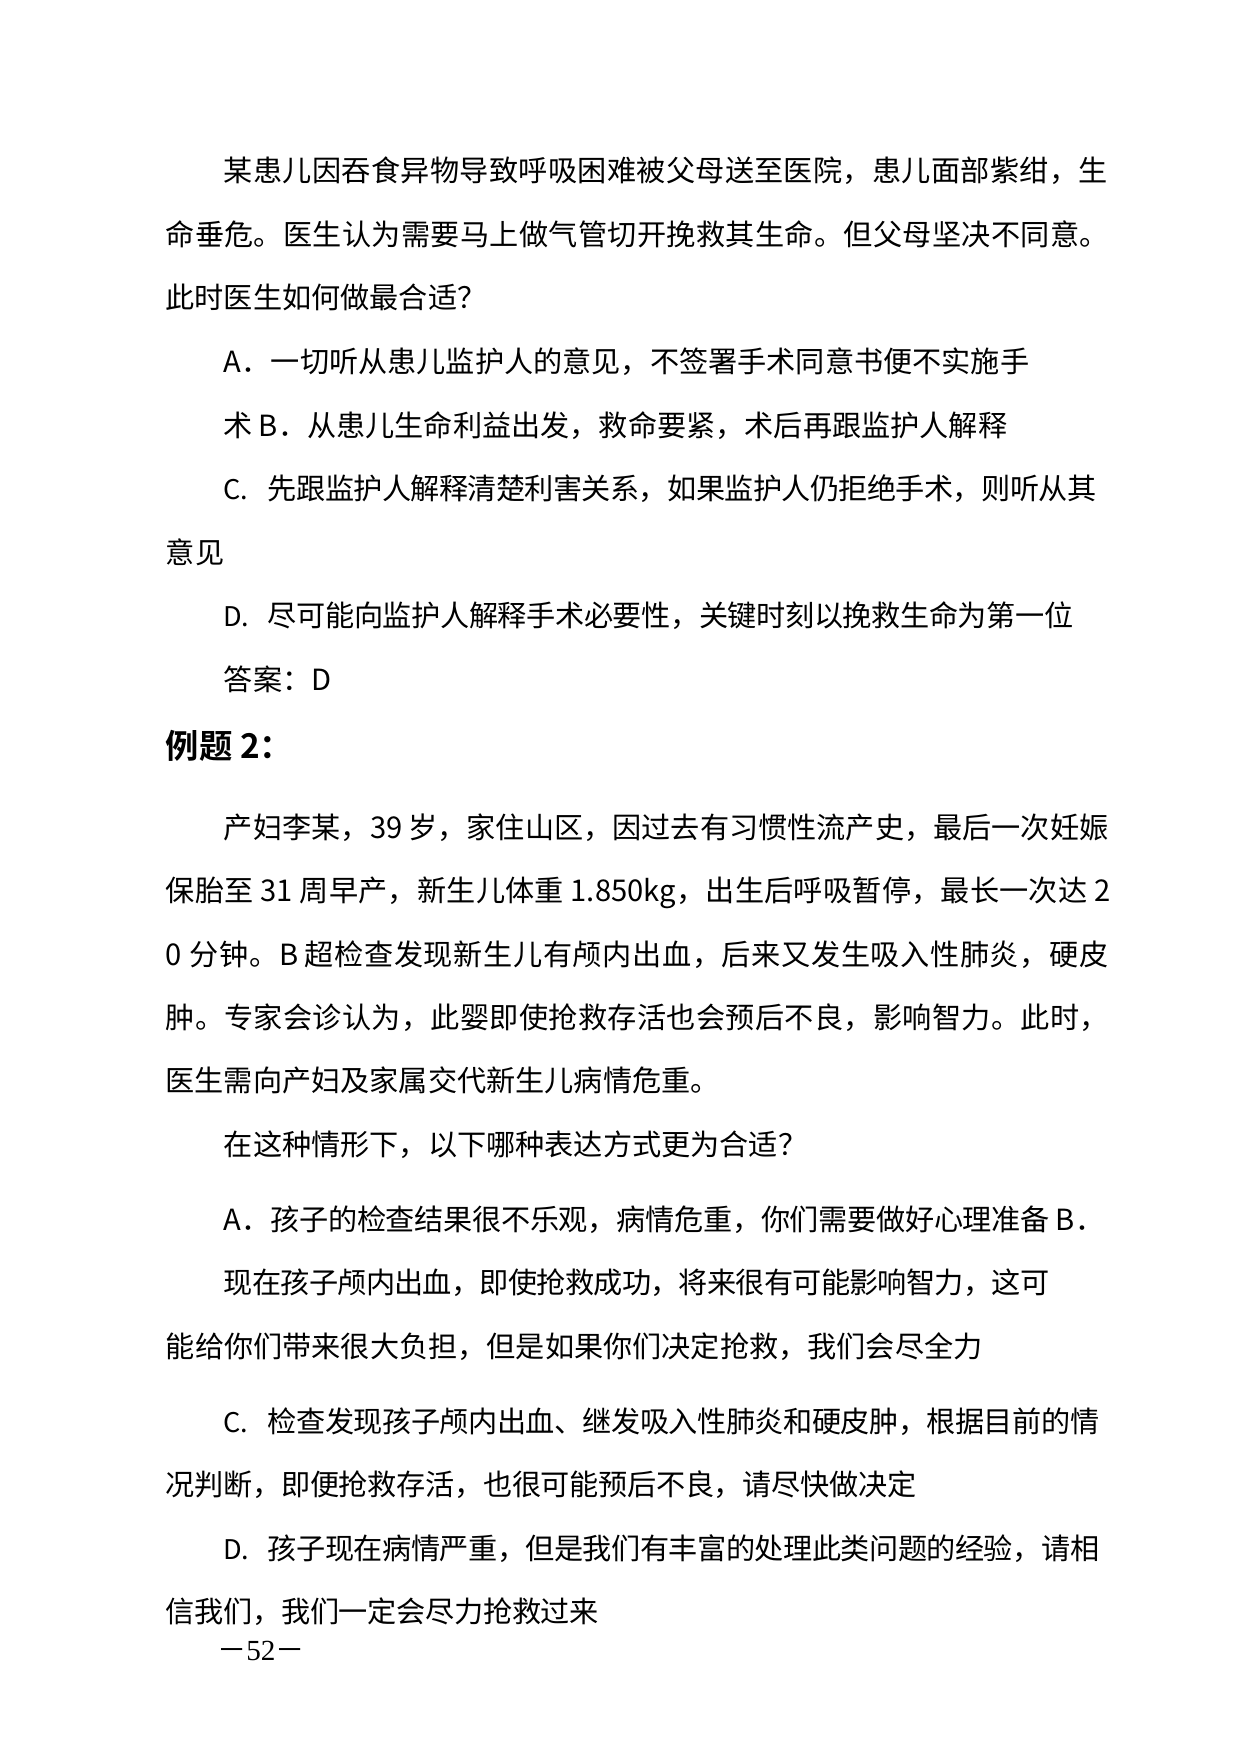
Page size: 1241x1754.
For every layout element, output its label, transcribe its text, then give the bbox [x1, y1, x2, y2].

text 能给你们带来很大负担，但是如果你们决定抢救，我们会尽全力 [166, 1323, 1155, 1366]
text 某患儿因吞食异物导致呼吸困难被父母送至医院，患儿面部紫绀，生命垂危。医生认为需要马上做气管切开挽救其生命。但父母坚决不同意。此时医生如何做最合适？ [165, 148, 1111, 317]
text A．一切听从患儿监护人的意见，不签署手术同意书便不实施手术B．从患儿生命利益出发，救命要紧，术后再跟监护人解释 [224, 339, 1055, 444]
text 例题 2： [166, 719, 1155, 768]
list 尽可能向监护人解释手术必要性，关键时刻以挽救生命为第一位答案：D [224, 593, 1084, 698]
list 先跟监护人解释清楚利害关系，如果监护人仍拒绝手术，则听从其意见 [166, 466, 1111, 571]
text 产妇李某，39岁，家住山区，因过去有习惯性流产史，最后一次妊娠保胎至 31 周早产，新生儿体重 1.850kg，出生后呼吸暂停，最长一次达 20 分钟。B超检查发现新生儿有颅内出血，后来又发生吸入性肺炎，硬皮肿。专家会诊认为，此婴即使抢救存活也会预后不良，影响智力。此时，医生需向产妇及家属交代新生儿病情危重。 [165, 804, 1111, 1100]
list 孩子现在病情严重，但是我们有丰富的处理此类问题的经验，请相信我们，我们一定会尽力抢救过来 [166, 1526, 1111, 1631]
text 在这种情形下，以下哪种表达方式更为合适？ [224, 1121, 1155, 1164]
text A．孩子的检查结果很不乐观，病情危重，你们需要做好心理准备B．现在孩子颅内出血，即使抢救成功，将来很有可能影响智力，这可 [224, 1197, 1111, 1302]
list 检查发现孩子颅内出血、继发吸入性肺炎和硬皮肿，根据目前的情况判断，即便抢救存活，也很可能预后不良，请尽快做决定 [166, 1398, 1111, 1504]
